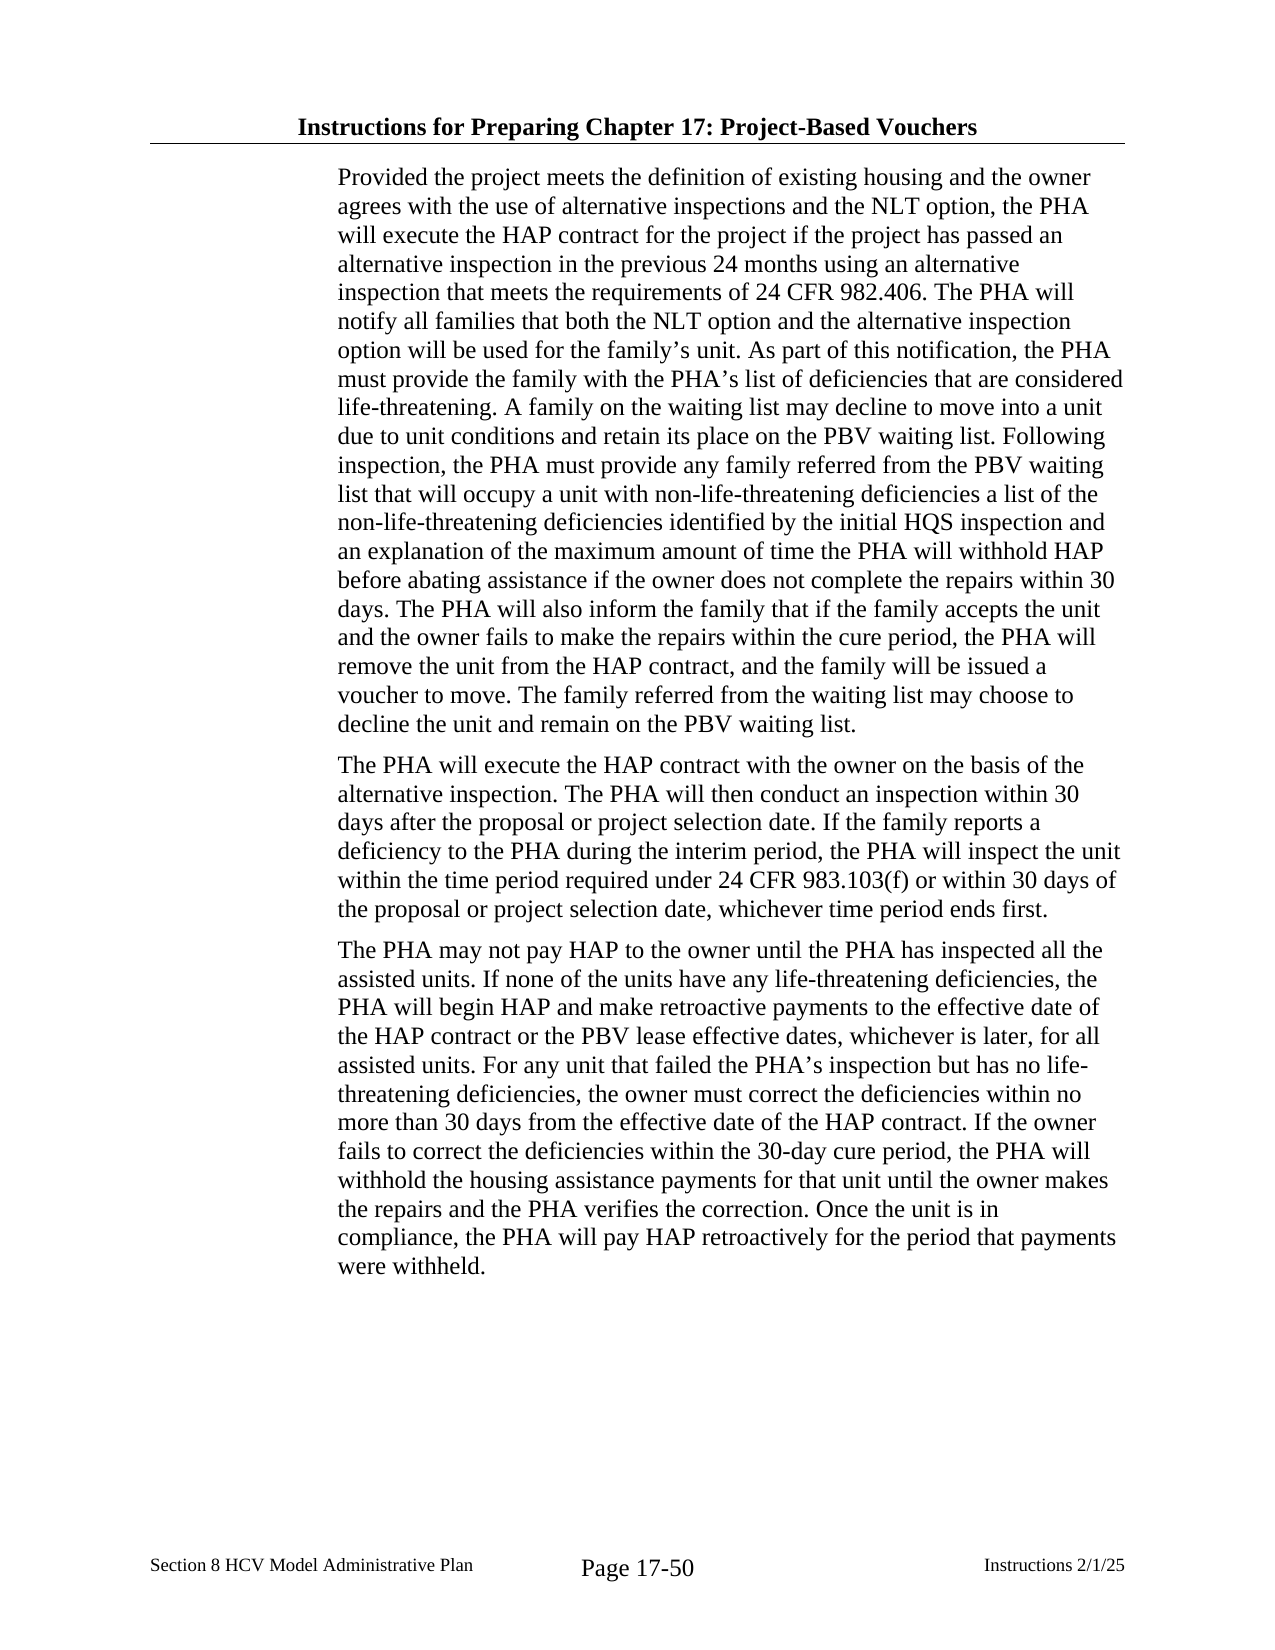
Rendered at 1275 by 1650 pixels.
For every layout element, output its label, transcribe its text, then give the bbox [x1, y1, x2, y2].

text The PHA may not pay HAP to the owner until the PHA has inspected all the assisted units. If none of the units have any life-threatening deficiencies, the PHA will begin HAP and make retroactive payments to the effective date of the HAP contract or the PBV lease effective dates, whichever is later, for all assisted units. For any unit that failed the PHA’s inspection but has no life-threatening deficiencies, the owner must correct the deficiencies within no more than 30 days from the effective date of the HAP contract. If the owner fails to correct the deficiencies within the 30-day cure period, the PHA will withhold the housing assistance payments for that unit until the owner makes the repairs and the PHA verifies the correction. Once the unit is in compliance, the PHA will pay HAP retroactively for the period that payments were withheld. [337, 935, 1125, 1280]
text The PHA will execute the HAP contract with the owner on the basis of the alternative inspection. The PHA will then conduct an inspection within 30 days after the proposal or project selection date. If the family reports a deficiency to the PHA during the interim period, the PHA will inspect the unit within the time period required under 24 CFR 983.103(f) or within 30 days of the proposal or project selection date, whichever time period ends first. [337, 750, 1125, 922]
text Provided the project meets the definition of existing housing and the owner agrees with the use of alternative inspections and the NLT option, the PHA will execute the HAP contract for the project if the project has passed an alternative inspection in the previous 24 months using an alternative inspection that meets the requirements of 24 CFR 982.406. The PHA will notify all families that both the NLT option and the alternative inspection option will be used for the family’s unit. As part of this notification, the PHA must provide the family with the PHA’s list of deficiencies that are considered life-threatening. A family on the waiting list may decline to move into a unit due to unit conditions and retain its place on the PBV waiting list. Following inspection, the PHA must provide any family referred from the PBV waiting list that will occupy a unit with non-life-threatening deficiencies a list of the non-life-threatening deficiencies identified by the initial HQS inspection and an explanation of the maximum amount of time the PHA will withhold HAP before abating assistance if the owner does not complete the repairs within 30 days. The PHA will also inform the family that if the family accepts the unit and the owner fails to make the repairs within the cure period, the PHA will remove the unit from the HAP contract, and the family will be issued a voucher to move. The family referred from the waiting list may choose to decline the unit and remain on the PBV waiting list. [337, 162, 1125, 737]
